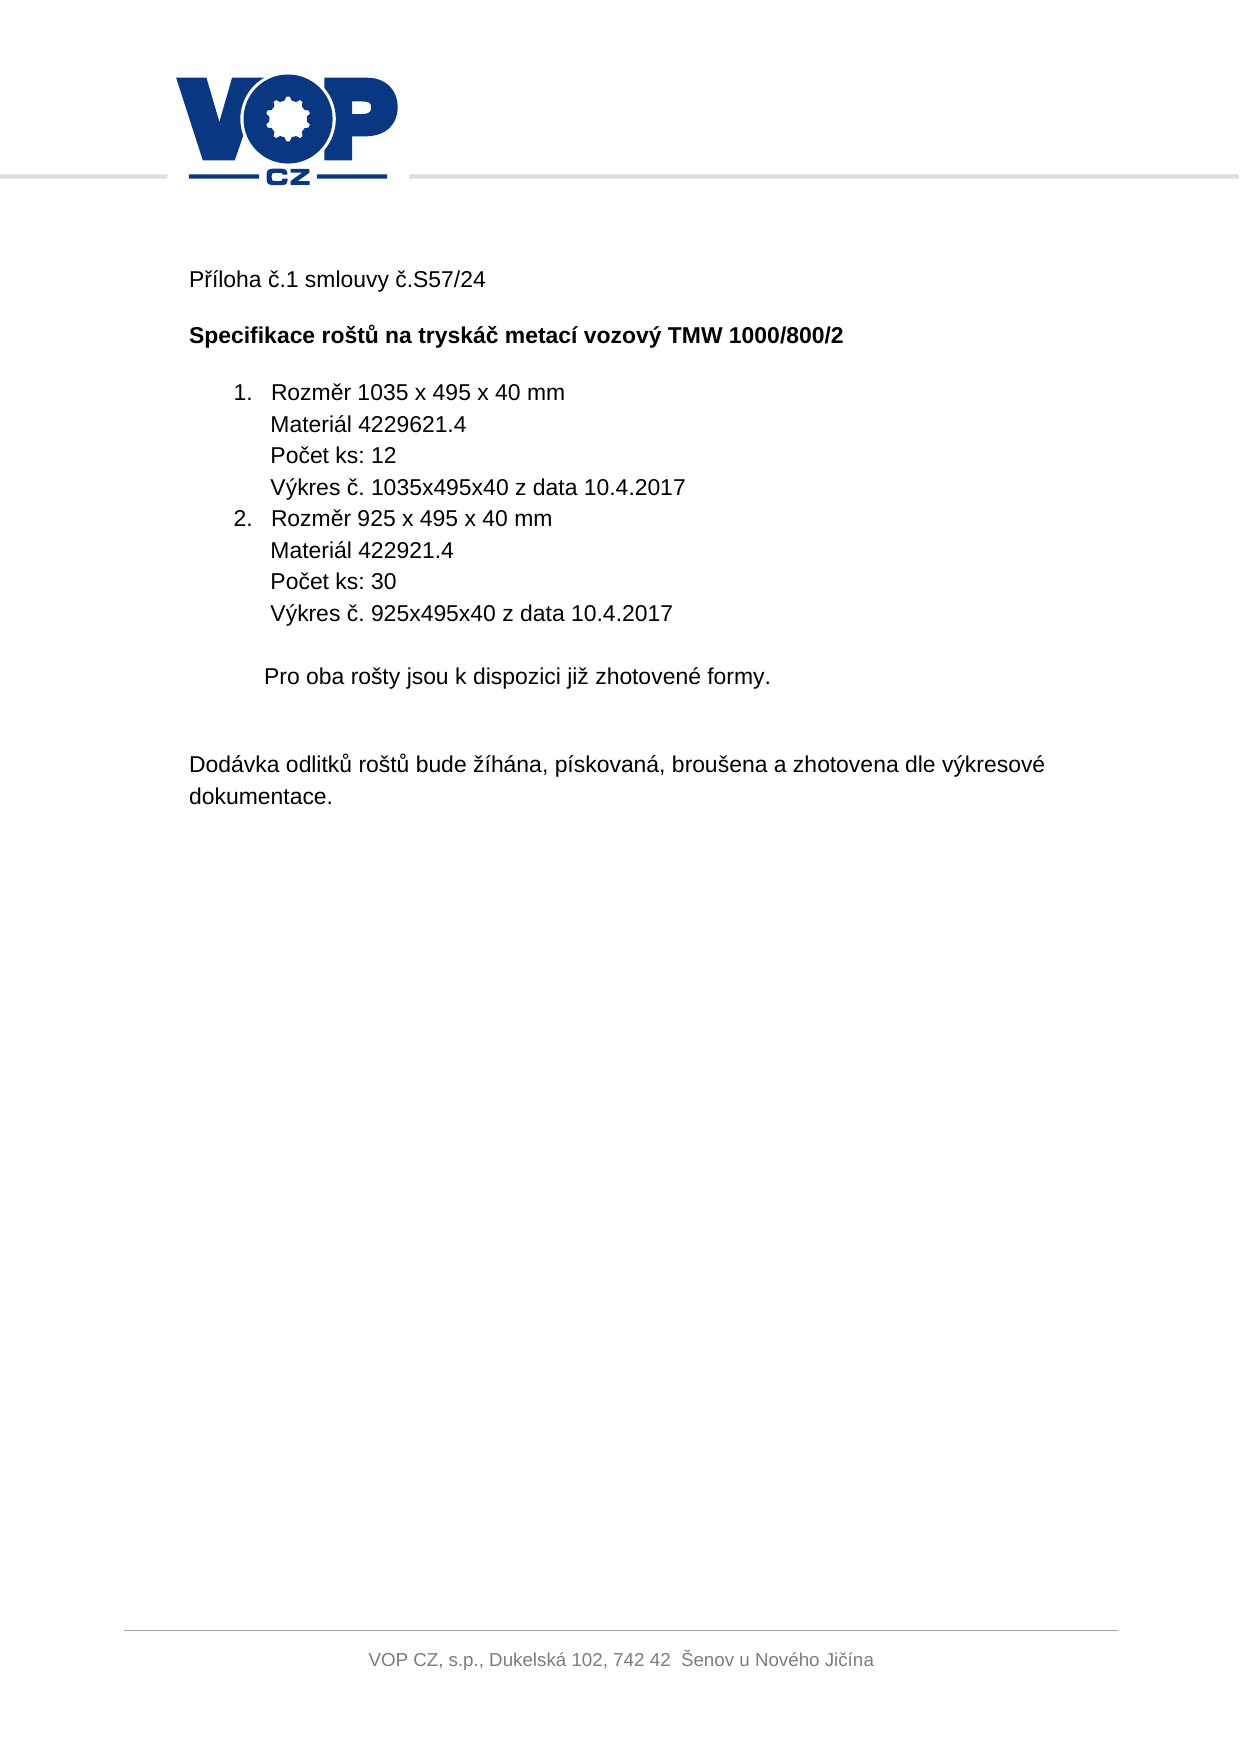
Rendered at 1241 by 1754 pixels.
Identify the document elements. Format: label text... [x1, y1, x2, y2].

text Specifikace roštů na tryskáč metací vozový TMW 1000/800/2 [189, 322, 1104, 349]
text Příloha č.1 smlouvy č.S57/24 [189, 266, 1104, 292]
list Pro oba rošty jsou k dispozici již zhotovené formy. [264, 663, 1104, 689]
list Počet ks: 12 [264, 442, 1104, 468]
list Výkres č. 1035x495x40 z data 10.4.2017 [264, 474, 1104, 500]
list Rozměr 925 x 495 x 40 mm [233, 505, 1104, 532]
list Rozměr 1035 x 495 x 40 mm [233, 379, 1104, 405]
list Výkres č. 925x495x40 z data 10.4.2017 [264, 600, 1104, 626]
text Dodávka odlitků roštů bude žíhána, pískovaná, broušena a zhotovena dle výkresové dokumentace. [189, 751, 1104, 809]
list Počet ks: 30 [264, 568, 1104, 595]
list Materiál 422921.4 [264, 537, 1104, 563]
list Materiál 4229621.4 [264, 411, 1104, 437]
